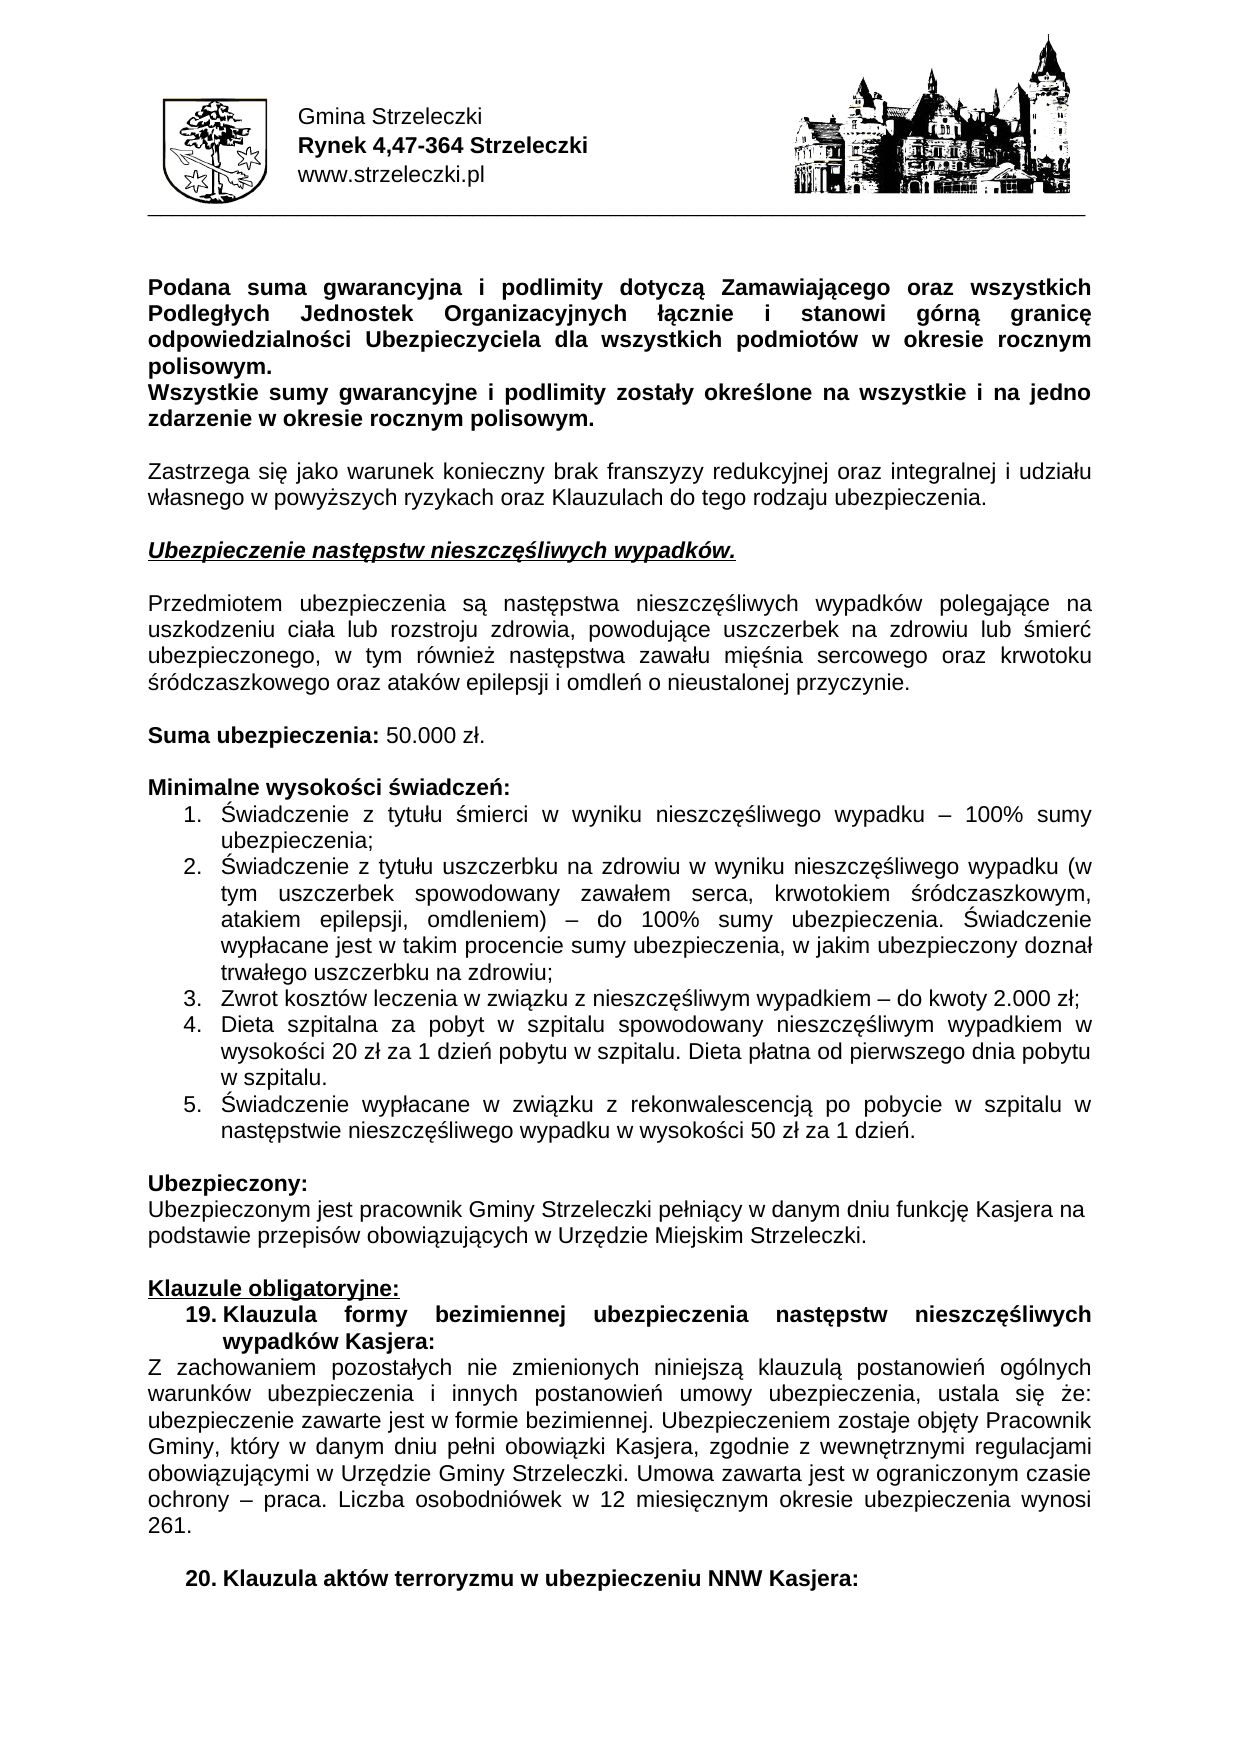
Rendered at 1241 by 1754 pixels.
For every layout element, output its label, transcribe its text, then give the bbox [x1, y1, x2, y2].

list Dieta szpitalna za pobyt w szpitalu spowodowany nieszczęśliwym wypadkiem w wysokości 20 zł za 1 dzień pobytu w szpitalu. Dieta płatna od pierwszego dnia pobytu w szpitalu. [183, 1011, 1092, 1091]
text Minimalne wysokości świadczeń: [148, 774, 1092, 801]
text Przedmiotem ubezpieczenia są następstwa nieszczęśliwych wypadków polegające na uszkodzeniu ciała lub rozstroju zdrowia, powodujące uszczerbek na zdrowiu lub śmierć ubezpieczonego, w tym również następstwa zawału mięśnia sercowego oraz krwotoku śródczaszkowego oraz ataków epilepsji i omdleń o nieustalonej przyczynie. [148, 590, 1092, 695]
list Klauzula formy bezimiennej ubezpieczenia następstw nieszczęśliwych wypadków Kasjera: [185, 1301, 1092, 1354]
list Świadczenie wypłacane w związku z rekonwalescencją po pobycie w szpitalu w następstwie nieszczęśliwego wypadku w wysokości 50 zł za 1 dzień. [183, 1091, 1092, 1143]
text Z zachowaniem pozostałych nie zmienionych niniejszą klauzulą postanowień ogólnych warunków ubezpieczenia i innych postanowień umowy ubezpieczenia, ustala się że: ubezpieczenie zawarte jest w formie bezimiennej. Ubezpieczeniem zostaje objęty Pracownik Gminy, który w danym dniu pełni obowiązki Kasjera, zgodnie z wewnętrznymi regulacjami obowiązującymi w Urzędzie Gminy Strzeleczki. Umowa zawarta jest w ograniczonym czasie ochrony – praca. Liczba osobodniówek w 12 miesięcznym okresie ubezpieczenia wynosi 261. [148, 1354, 1092, 1538]
list Świadczenie z tytułu śmierci w wyniku nieszczęśliwego wypadku – 100% sumy ubezpieczenia; [183, 801, 1092, 853]
text Klauzule obligatoryjne: [148, 1275, 1092, 1301]
picture [162, 98, 268, 204]
list Klauzula aktów terroryzmu w ubezpieczeniu NNW Kasjera: [185, 1565, 1092, 1591]
text Ubezpieczonym jest pracownik Gminy Strzeleczki pełniący w danym dniu funkcję Kasjera na podstawie przepisów obowiązujących w Urzędzie Miejskim Strzeleczki. [148, 1196, 1092, 1249]
text Ubezpieczony: [148, 1169, 1092, 1196]
list Świadczenie z tytułu uszczerbku na zdrowiu w wyniku nieszczęśliwego wypadku (w tym uszczerbek spowodowany zawałem serca, krwotokiem śródczaszkowym, atakiem epilepsji, omdleniem) – do 100% sumy ubezpieczenia. Świadczenie wypłacane jest w takim procencie sumy ubezpieczenia, w jakim ubezpieczony doznał trwałego uszczerbku na zdrowiu; [183, 853, 1092, 985]
list Zwrot kosztów leczenia w związku z nieszczęśliwym wypadkiem – do kwoty 2.000 zł; [183, 985, 1092, 1011]
text Zastrzega się jako warunek konieczny brak franszyzy redukcyjnej oraz integralnej i udziału własnego w powyższych ryzykach oraz Klauzulach do tego rodzaju ubezpieczenia. [148, 432, 1092, 511]
text Podana suma gwarancyjna i podlimity dotyczą Zamawiającego oraz wszystkich Podległych Jednostek Organizacyjnych łącznie i stanowi górną granicę odpowiedzialności Ubezpieczyciela dla wszystkich podmiotów w okresie rocznym polisowym. [148, 273, 1092, 379]
text Wszystkie sumy gwarancyjne i podlimity zostały określone na wszystkie i na jedno zdarzenie w okresie rocznym polisowym. [148, 379, 1092, 432]
text Suma ubezpieczenia: 50.000 zł. [148, 722, 1092, 748]
text Ubezpieczenie następstw nieszczęśliwych wypadków. [148, 537, 1092, 563]
picture [781, 20, 1093, 204]
